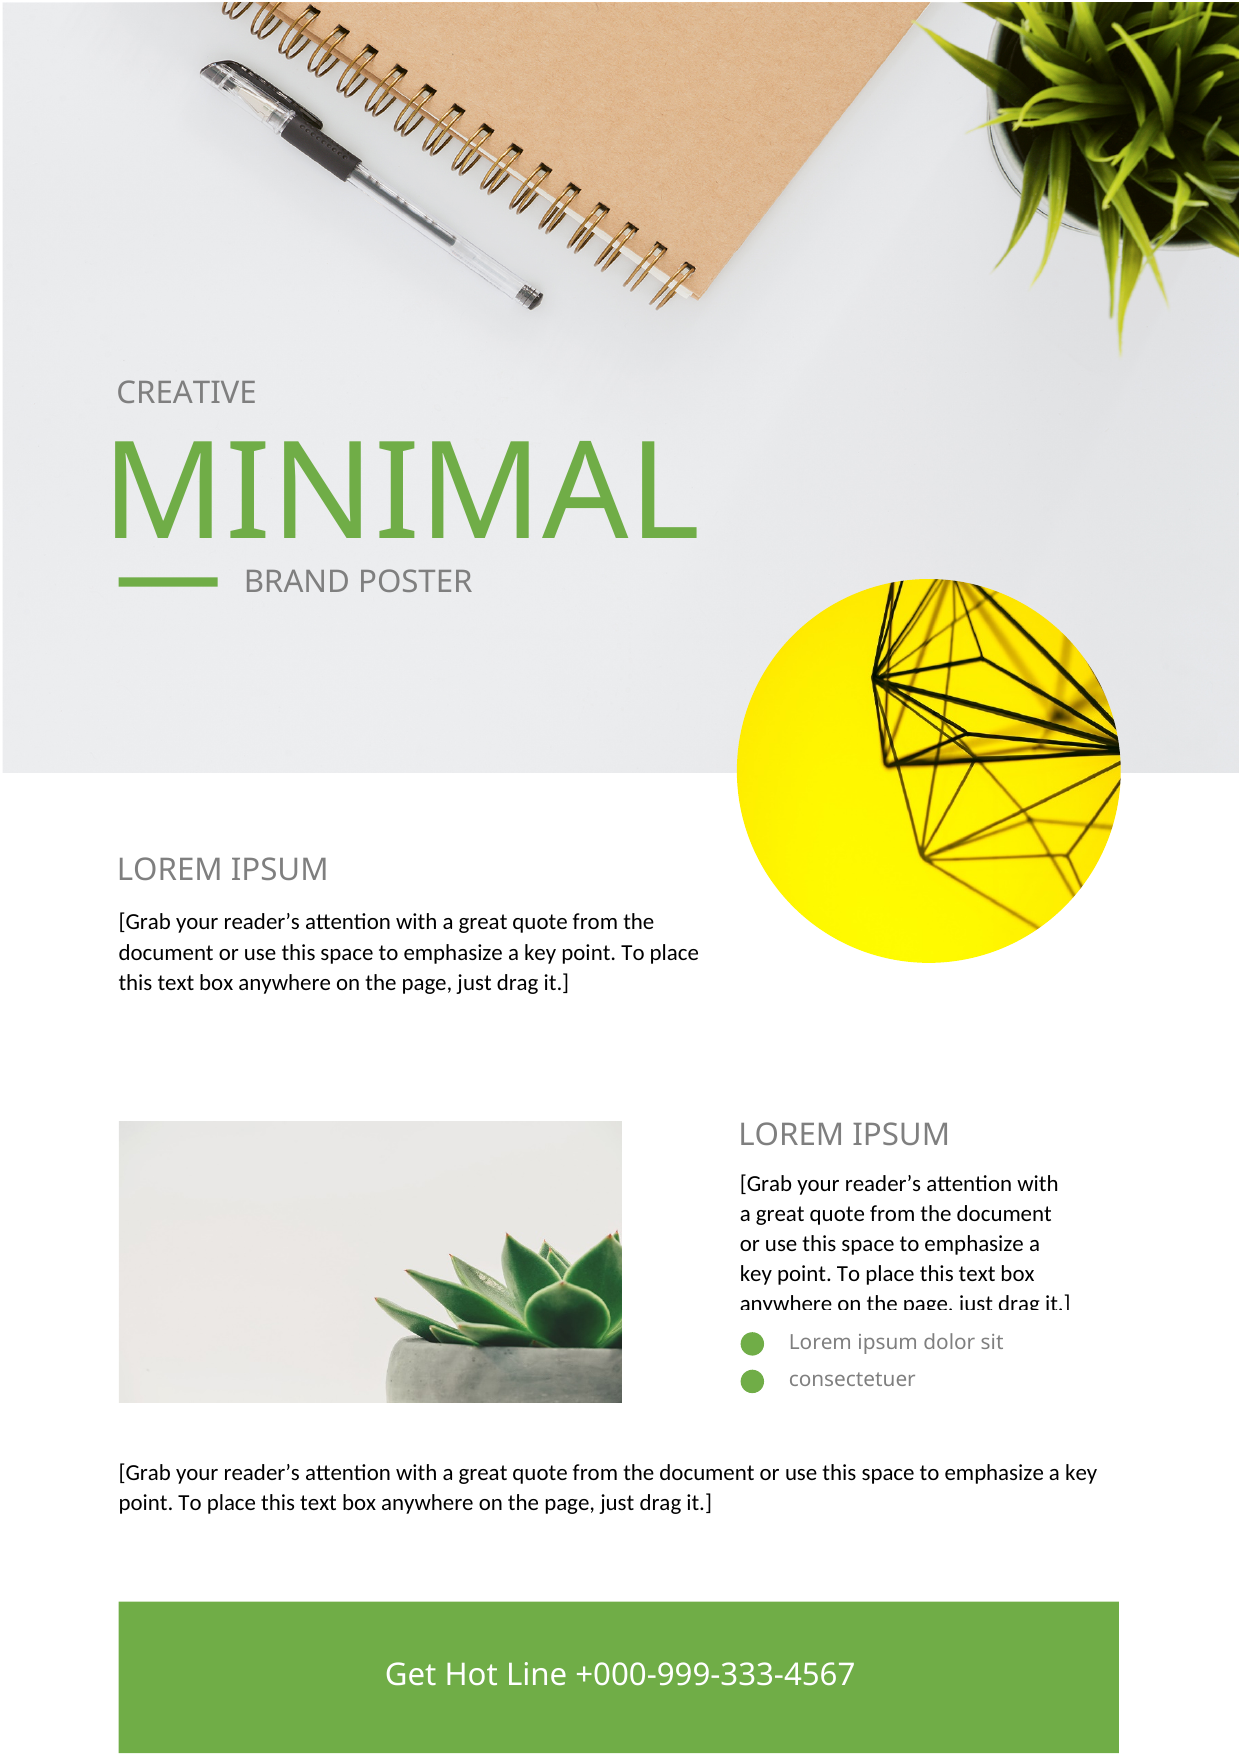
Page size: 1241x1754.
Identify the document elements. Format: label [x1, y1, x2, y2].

picture [2, 2, 1239, 963]
picture [118, 1121, 622, 1403]
